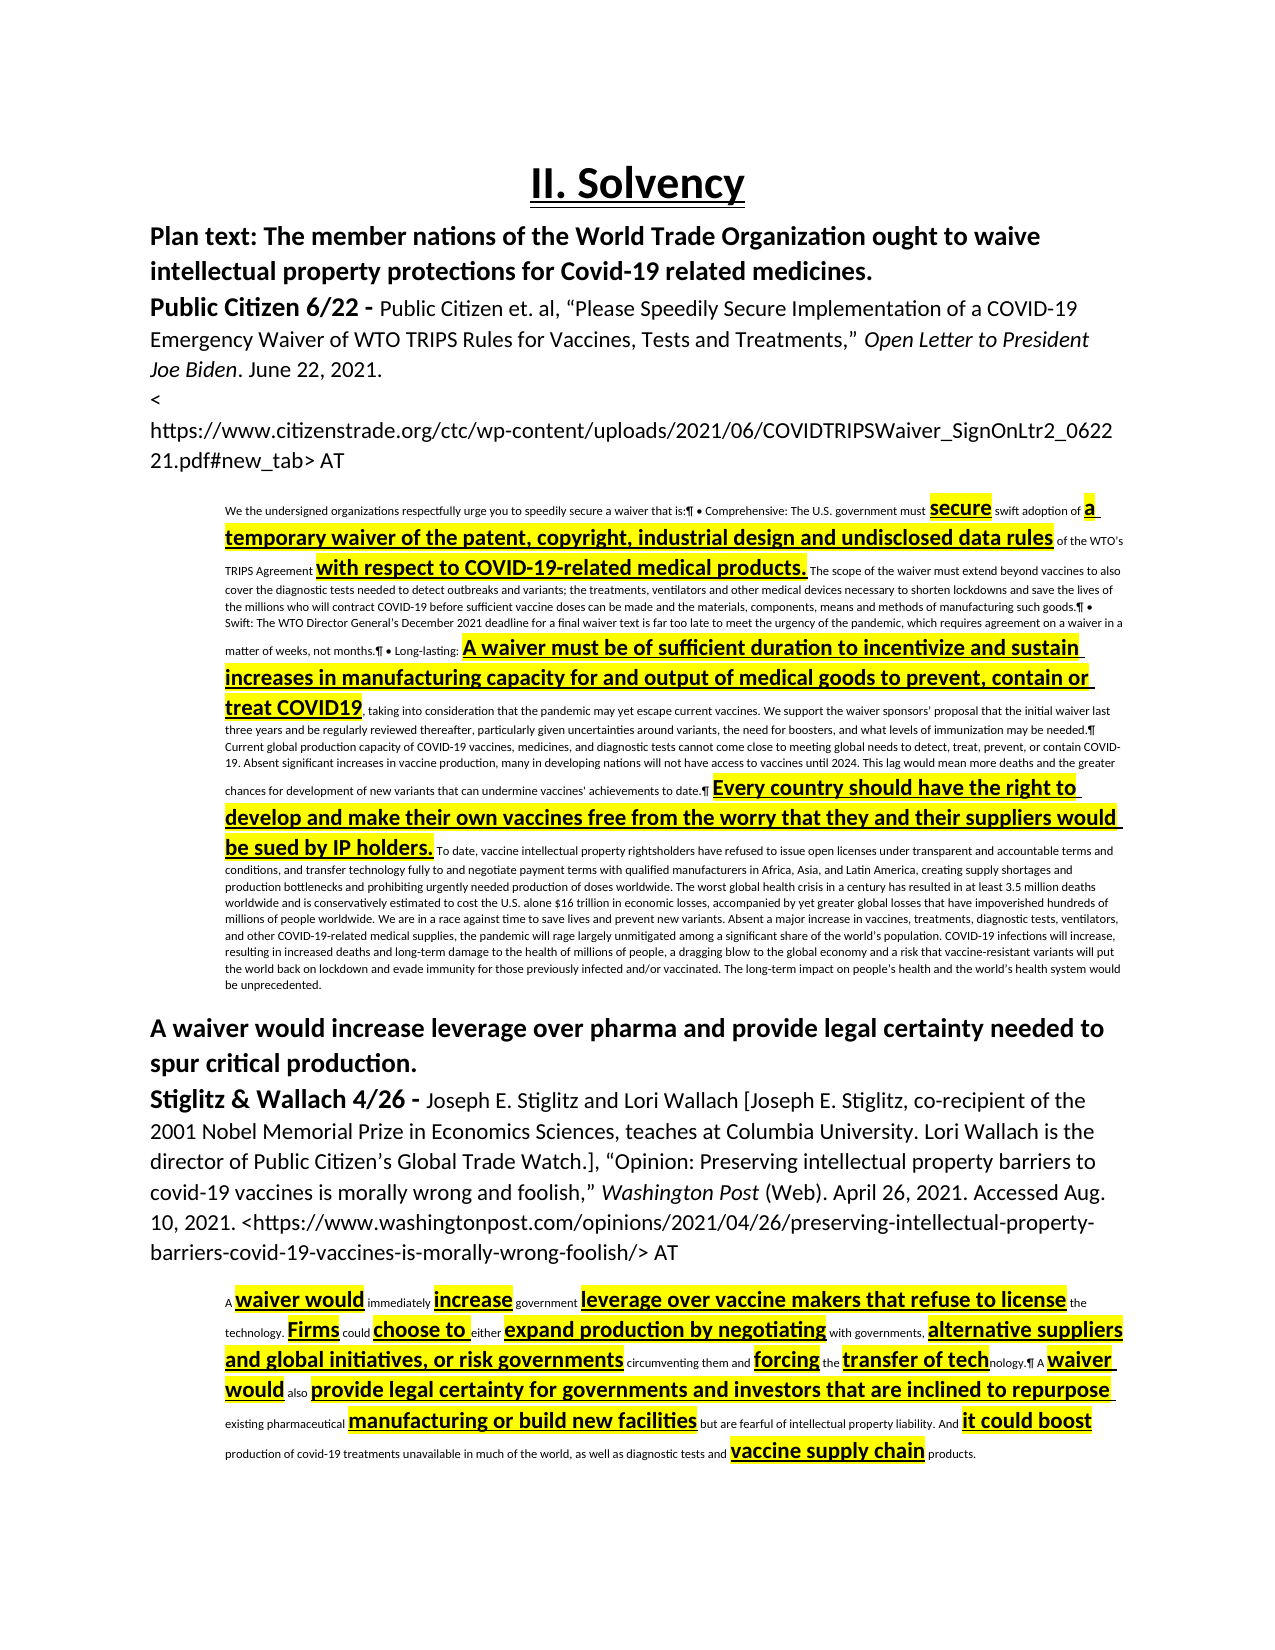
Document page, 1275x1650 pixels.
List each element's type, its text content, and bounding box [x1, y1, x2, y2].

subtitle Plan text: The member nations of the World Trade Organization ought to waive intellectual property protections for Covid-19 related medicines. [150, 219, 1125, 287]
text A waiver would immediately increase government leverage over vaccine makers that refuse to license the technology. Firms could choose to either expand production by negotiating with governments, alternative suppliers and global initiatives, or risk governments circumventing them and forcing the transfer of technology.¶ A waiver would also provide legal certainty for governments and investors that are inclined to repurpose existing pharmaceutical manufacturing or build new facilities but are fearful of intellectual property liability. And it could boost production of covid-19 treatments unavailable in much of the world, as well as diagnostic tests and vaccine supply chain products. [225, 1285, 1125, 1464]
text Public Citizen 6/22 - Public Citizen et. al, “Please Speedily Secure Implementation of a COVID-19 Emergency Waiver of WTO TRIPS Rules for Vaccines, Tests and Treatments,” Open Letter to President Joe Biden. June 22, 2021. <https://www.citizenstrade.org/ctc/wp-content/uploads/2021/06/COVIDTRIPSWaiver_SignOnLtr2_062221.pdf#new_tab> AT [150, 290, 1125, 474]
text Stiglitz & Wallach 4/26 - Joseph E. Stiglitz and Lori Wallach [Joseph E. Stiglitz, co-recipient of the 2001 Nobel Memorial Prize in Economics Sciences, teaches at Columbia University. Lori Wallach is the director of Public Citizen’s Global Trade Watch.], “Opinion: Preserving intellectual property barriers to covid-19 vaccines is morally wrong and foolish,” Washington Post (Web). April 26, 2021. Accessed Aug. 10, 2021. <https://www.washingtonpost.com/opinions/2021/04/26/preserving-intellectual-property-barriers-covid-19-vaccines-is-morally-wrong-foolish/> AT [150, 1082, 1125, 1266]
subtitle II. Solvency [150, 154, 1125, 210]
subtitle A waiver would increase leverage over pharma and provide legal certainty needed to spur critical production. [150, 1011, 1125, 1079]
text We the undersigned organizations respectfully urge you to speedily secure a waiver that is:¶ • Comprehensive: The U.S. government must secure swift adoption of a temporary waiver of the patent, copyright, industrial design and undisclosed data rules of the WTO’s TRIPS Agreement with respect to COVID-19-related medical products. The scope of the waiver must extend beyond vaccines to also cover the diagnostic tests needed to detect outbreaks and variants; the treatments, ventilators and other medical devices necessary to shorten lockdowns and save the lives of the millions who will contract COVID-19 before sufficient vaccine doses can be made and the materials, components, means and methods of manufacturing such goods.¶ • Swift: The WTO Director General’s December 2021 deadline for a final waiver text is far too late to meet the urgency of the pandemic, which requires agreement on a waiver in a matter of weeks, not months.¶ • Long-lasting: A waiver must be of sufficient duration to incentivize and sustain increases in manufacturing capacity for and output of medical goods to prevent, contain or treat COVID19, taking into consideration that the pandemic may yet escape current vaccines. We support the waiver sponsors’ proposal that the initial waiver last three years and be regularly reviewed thereafter, particularly given uncertainties around variants, the need for boosters, and what levels of immunization may be needed.¶ Current global production capacity of COVID-19 vaccines, medicines, and diagnostic tests cannot come close to meeting global needs to detect, treat, prevent, or contain COVID-19. Absent significant increases in vaccine production, many in developing nations will not have access to vaccines until 2024. This lag would mean more deaths and the greater chances for development of new variants that can undermine vaccines' achievements to date.¶ Every country should have the right to develop and make their own vaccines free from the worry that they and their suppliers would be sued by IP holders. To date, vaccine intellectual property rightsholders have refused to issue open licenses under transparent and accountable terms and conditions, and transfer technology fully to and negotiate payment terms with qualified manufacturers in Africa, Asia, and Latin America, creating supply shortages and production bottlenecks and prohibiting urgently needed production of doses worldwide. The worst global health crisis in a century has resulted in at least 3.5 million deaths worldwide and is conservatively estimated to cost the U.S. alone $16 trillion in economic losses, accompanied by yet greater global losses that have impoverished hundreds of millions of people worldwide. We are in a race against time to save lives and prevent new variants. Absent a major increase in vaccines, treatments, diagnostic tests, ventilators, and other COVID-19-related medical supplies, the pandemic will rage largely unmitigated among a significant share of the world’s population. COVID-19 infections will increase, resulting in increased deaths and long-term damage to the health of millions of people, a dragging blow to the global economy and a risk that vaccine-resistant variants will put the world back on lockdown and evade immunity for those previously infected and/or vaccinated. The long-term impact on people’s health and the world’s health system would be unprecedented. [225, 493, 1125, 993]
